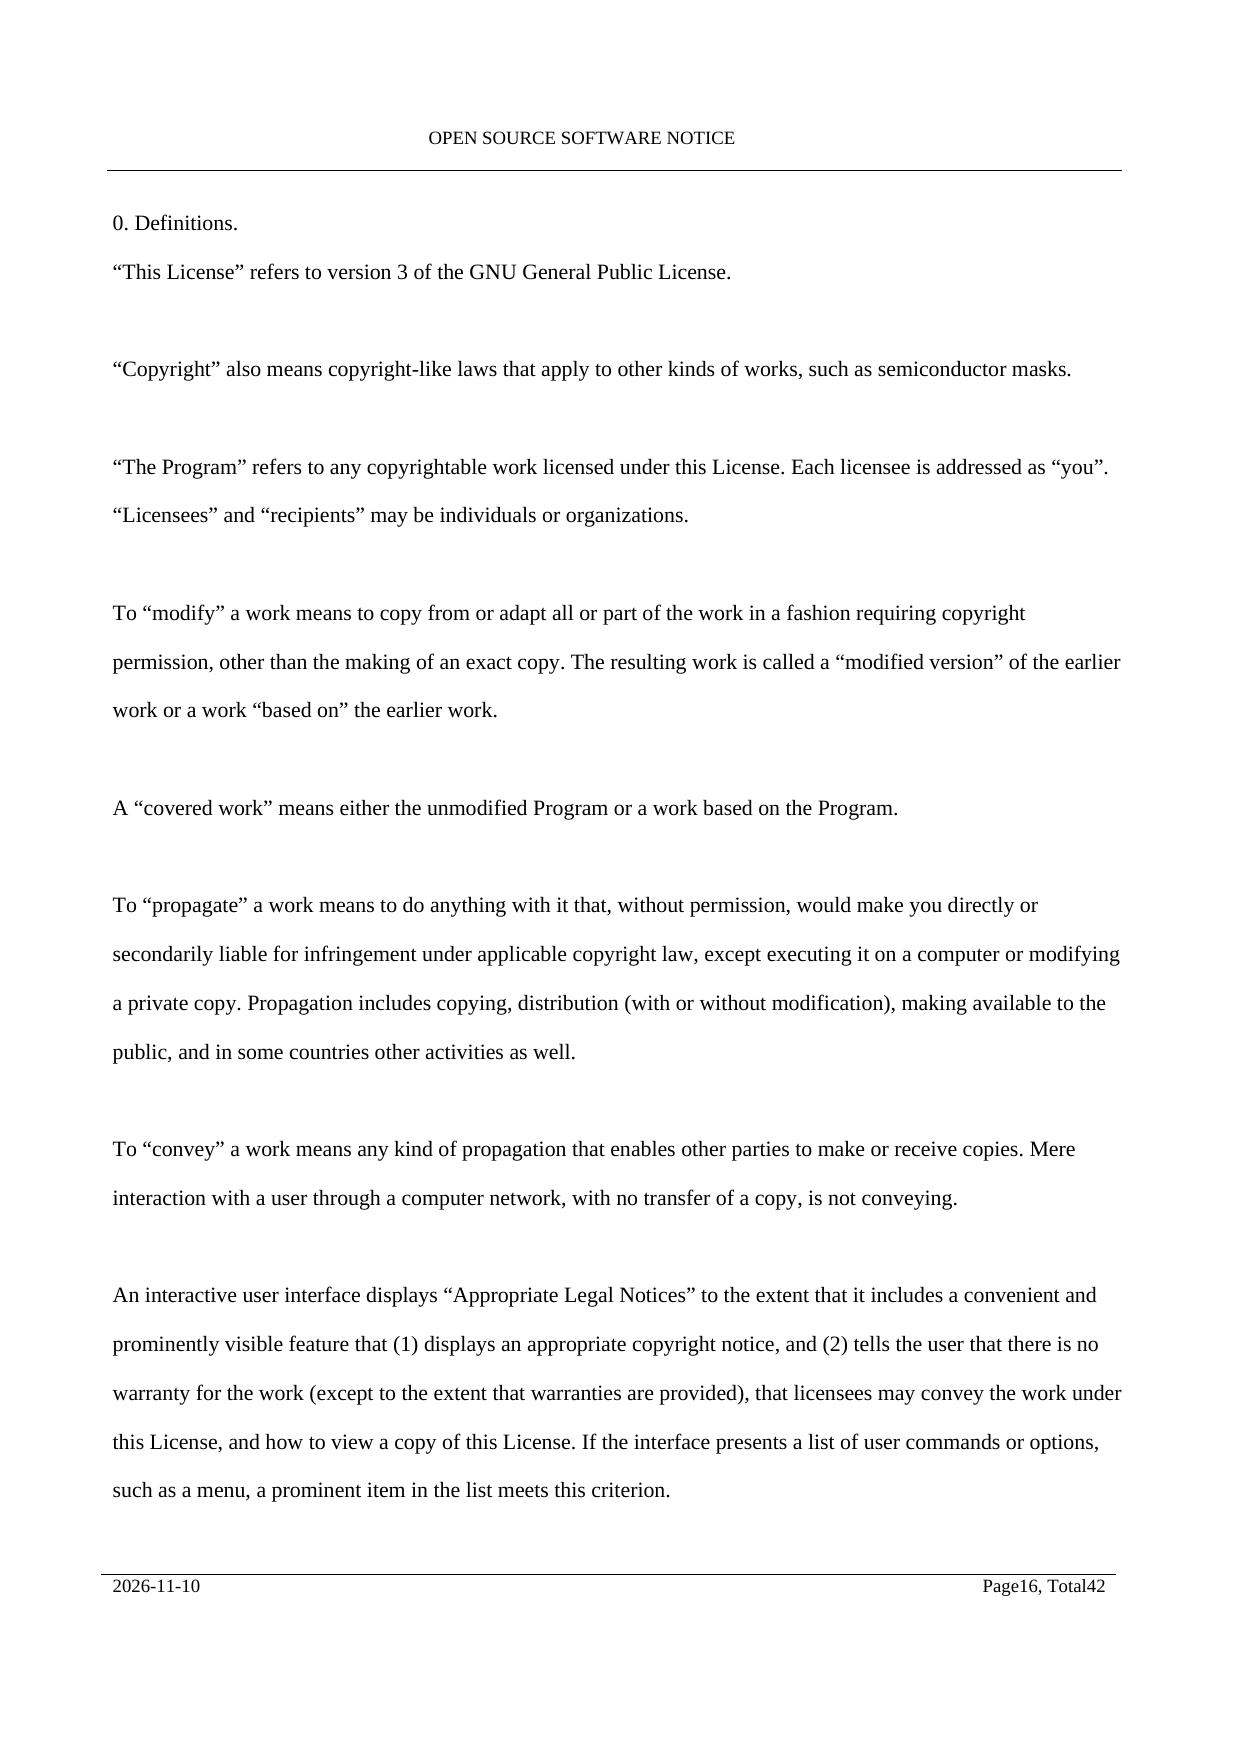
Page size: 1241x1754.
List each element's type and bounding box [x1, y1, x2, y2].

text [112, 206, 1128, 1506]
